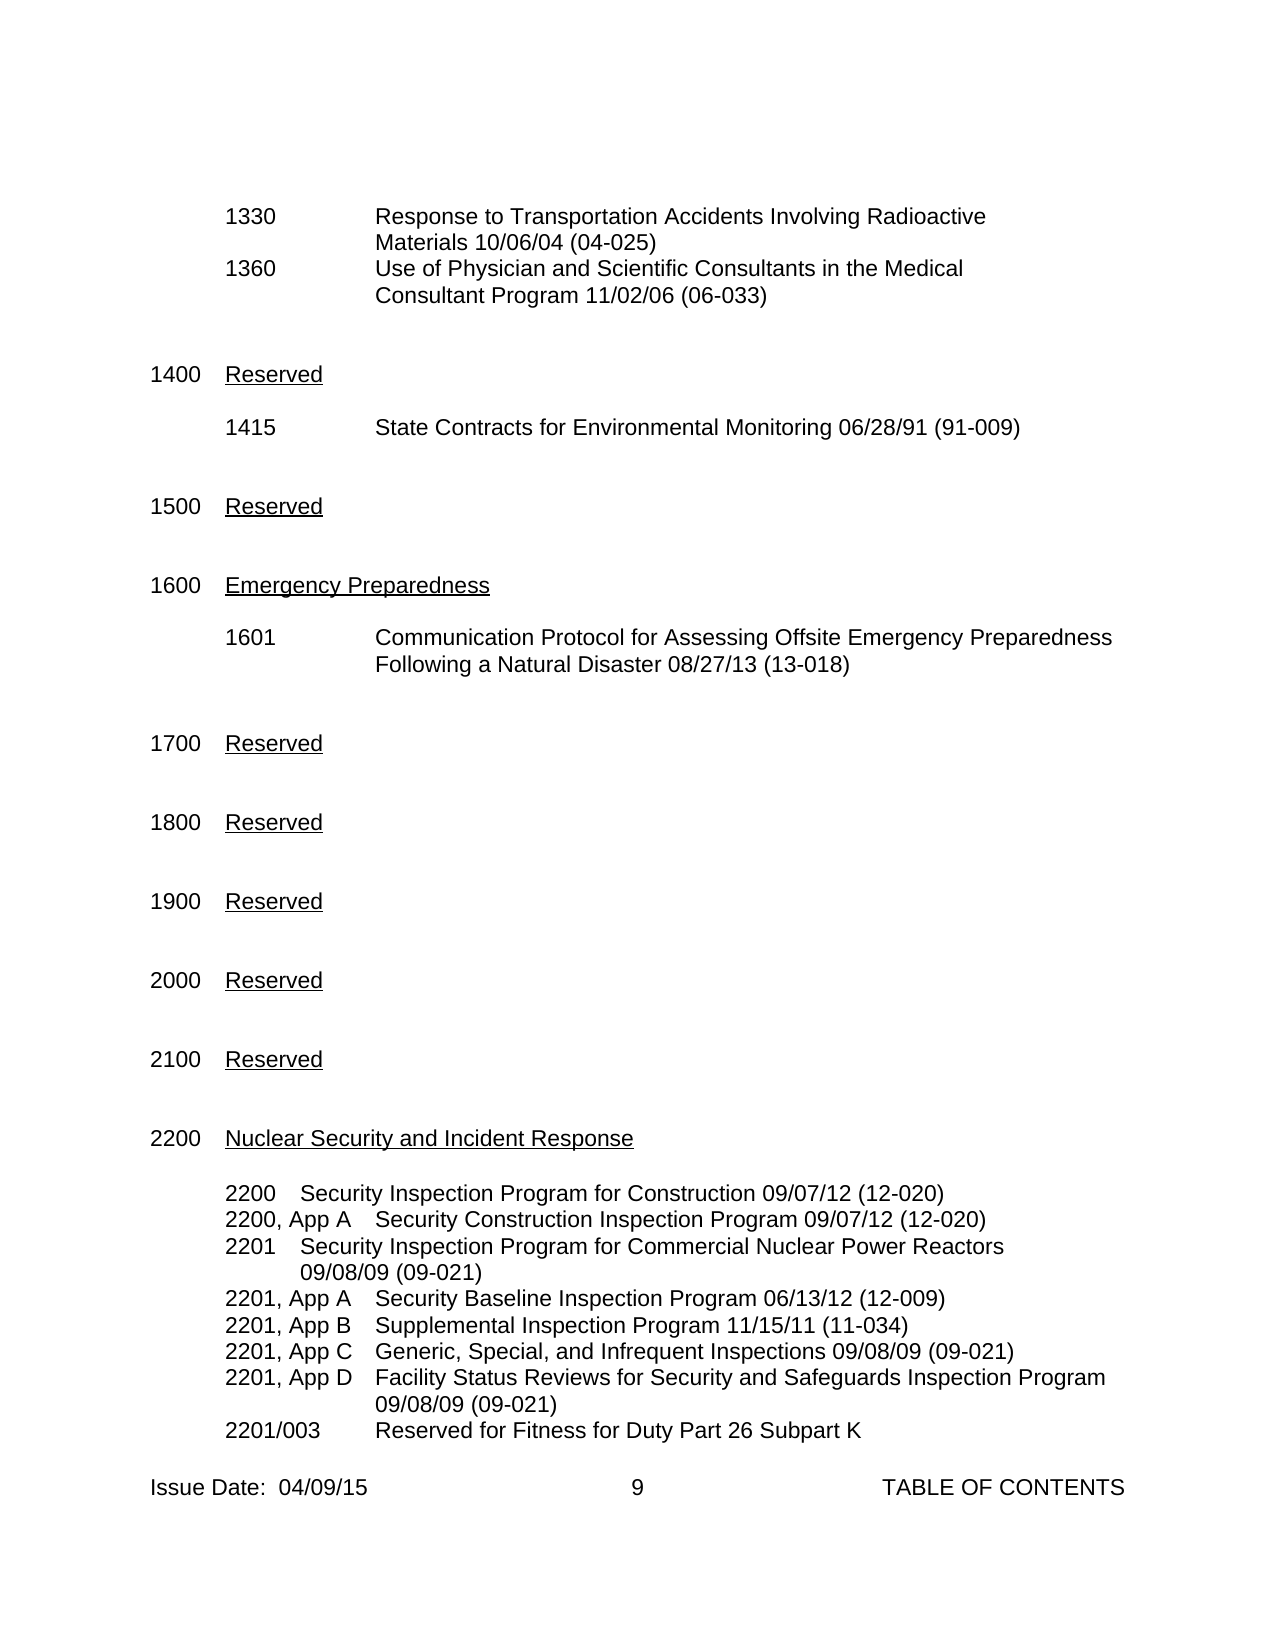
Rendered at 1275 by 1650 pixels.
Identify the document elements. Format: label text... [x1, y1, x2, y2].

text 2000 Reserved [150, 967, 1125, 993]
text 09/08/09 (09-021) [150, 1259, 1125, 1285]
text 1700 Reserved [150, 730, 1125, 756]
text 1330 Response to Transportation Accidents Involving Radioactive [150, 203, 1125, 229]
text 1800 Reserved [150, 809, 1125, 835]
text 1415 State Contracts for Environmental Monitoring 06/28/91 (91-009) [150, 413, 1125, 440]
text 1500 Reserved [150, 493, 1125, 519]
text Materials 10/06/04 (04-025) [150, 229, 1125, 255]
text 2201, App D Facility Status Reviews for Security and Safeguards Inspection Program 09/08/09 (09-021) [225, 1364, 1125, 1417]
text Consultant Program 11/02/06 (06-033) [150, 282, 1125, 308]
text 2201, App C Generic, Special, and Infrequent Inspections 09/08/09 (09-021) [225, 1338, 1125, 1364]
text 2201 Security Inspection Program for Commercial Nuclear Power Reactors [150, 1233, 1125, 1259]
text 2200 Nuclear Security and Incident Response [150, 1125, 1125, 1151]
text 2100 Reserved [150, 1046, 1125, 1072]
text 2200, App A Security Construction Inspection Program 09/07/12 (12-020) [150, 1206, 1125, 1233]
text 1600 Emergency Preparedness [150, 572, 1125, 598]
text 1601 Communication Protocol for Assessing Offsite Emergency Preparedness Following a Natural Disaster 08/27/13 (13-018) [150, 624, 1125, 677]
text 2201, App A Security Baseline Inspection Program 06/13/12 (12-009) [150, 1285, 1125, 1312]
text 1900 Reserved [150, 888, 1125, 914]
text 2201/003 Reserved for Fitness for Duty Part 26 Subpart K [150, 1417, 1125, 1443]
text 2201, App B Supplemental Inspection Program 11/15/11 (11-034) [225, 1312, 1125, 1338]
text 1360 Use of Physician and Scientific Consultants in the Medical [150, 255, 1125, 282]
text 1400 Reserved [150, 361, 1125, 387]
text 2200 Security Inspection Program for Construction 09/07/12 (12-020) [150, 1180, 1125, 1206]
